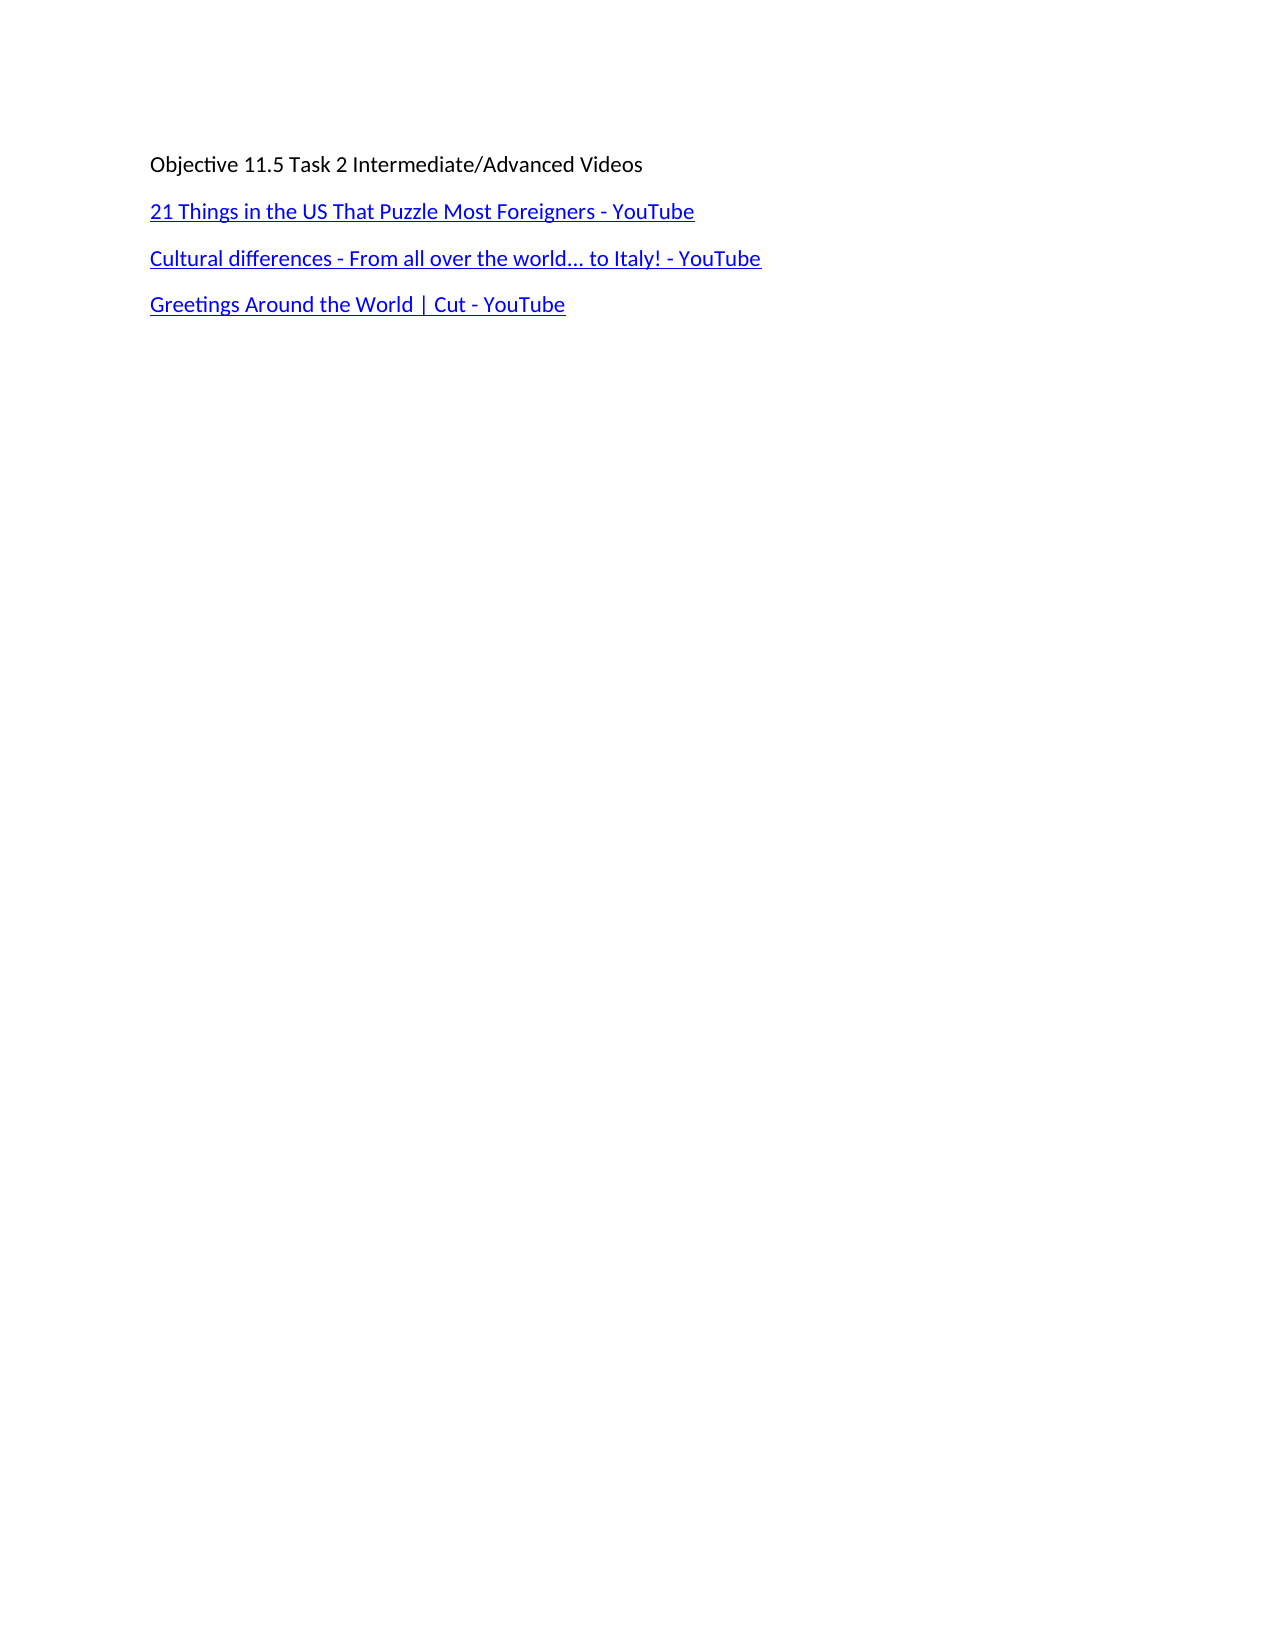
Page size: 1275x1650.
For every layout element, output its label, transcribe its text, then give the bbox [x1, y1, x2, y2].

text Cultural differences - From all over the world... to Italy! - YouTube [150, 244, 1125, 272]
text Objective 11.5 Task 2 Intermediate/Advanced Videos [150, 150, 1125, 178]
text Greetings Around the World | Cut - YouTube [150, 291, 1125, 319]
text 21 Things in the US That Puzzle Most Foreigners - YouTube [150, 197, 1125, 225]
